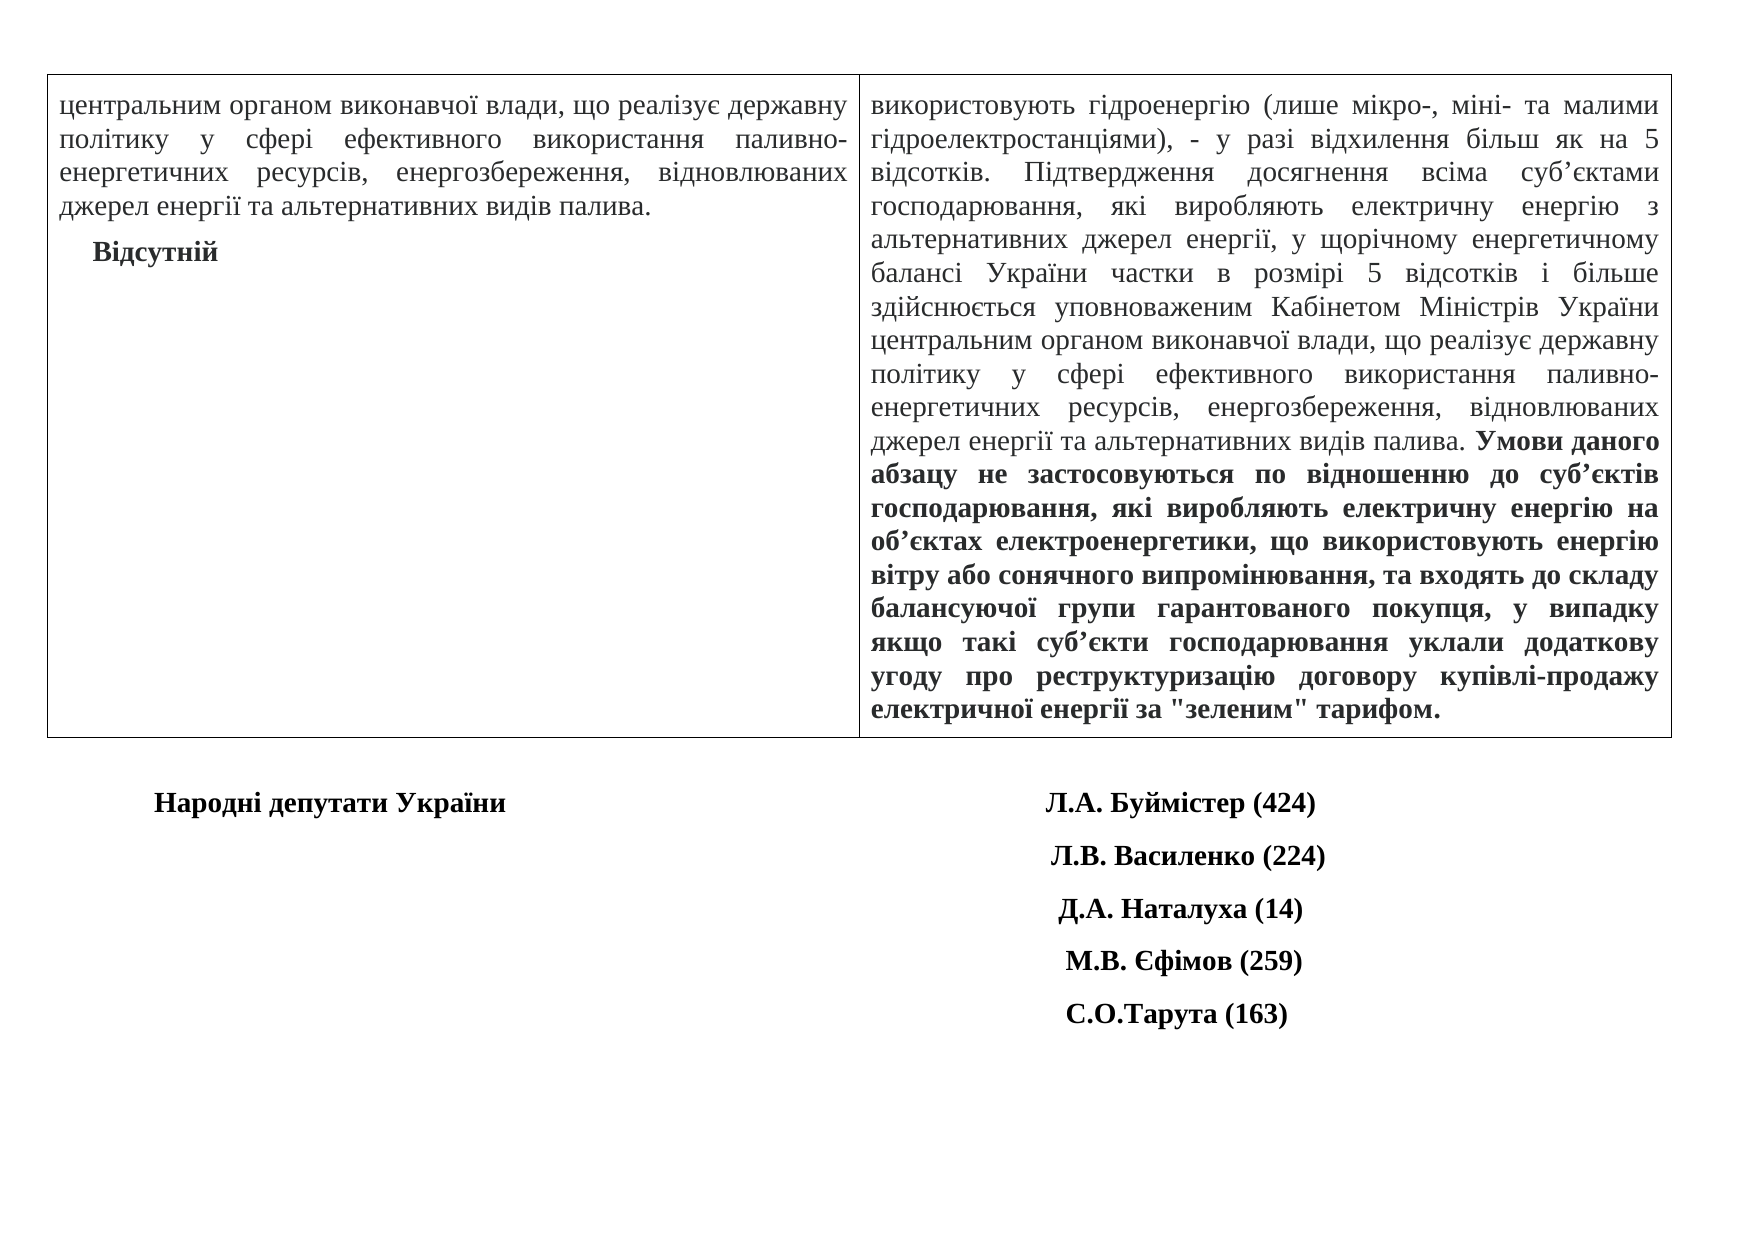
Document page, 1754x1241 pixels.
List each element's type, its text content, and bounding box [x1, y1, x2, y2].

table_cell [48, 75, 859, 737]
text С.О.Тарута (163) [59, 996, 1683, 1030]
text Д.А. Наталуха (14) [59, 891, 1683, 924]
text Народні депутати України Л.А. Буймістер (424) [59, 785, 1683, 819]
text М.В. Єфімов (259) [59, 943, 1683, 977]
text Л.В. Василенко (224) [59, 838, 1683, 871]
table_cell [860, 75, 1671, 737]
